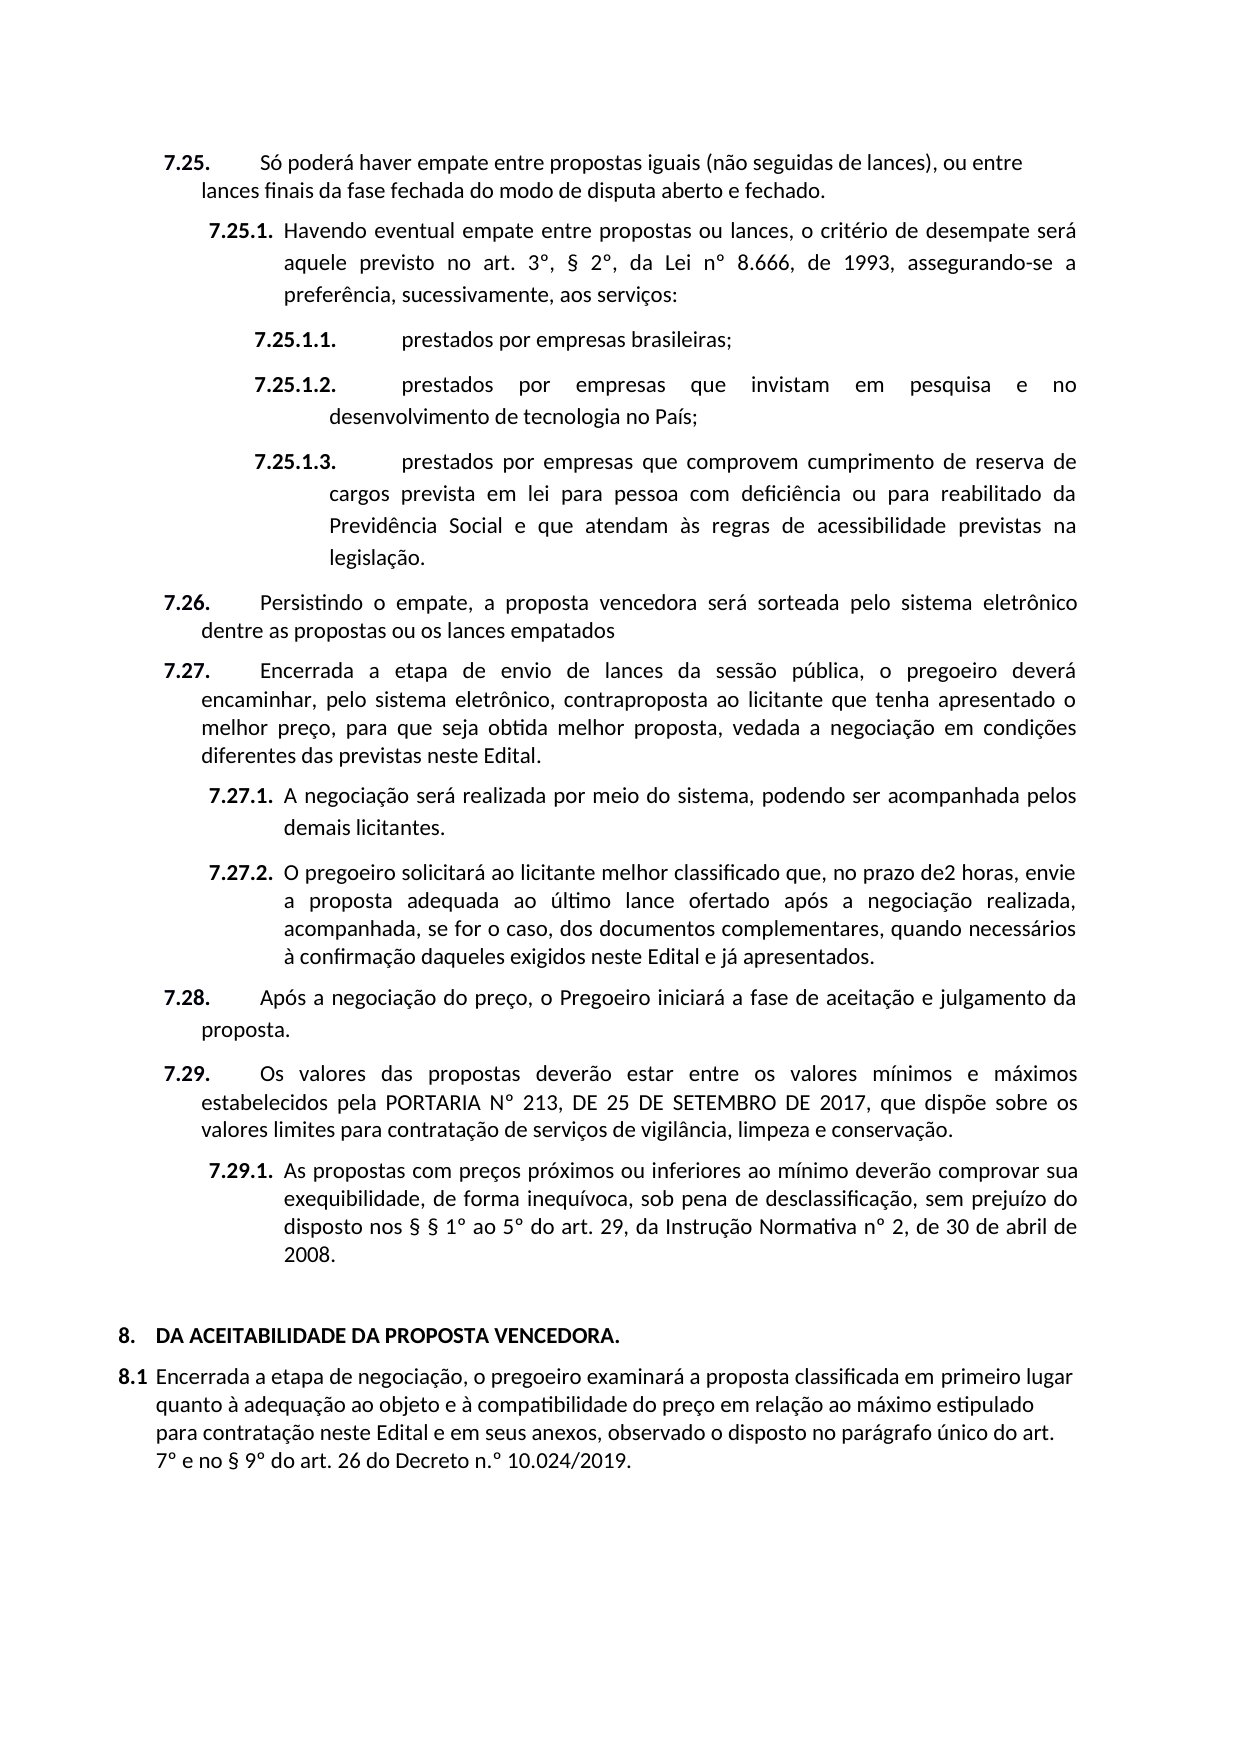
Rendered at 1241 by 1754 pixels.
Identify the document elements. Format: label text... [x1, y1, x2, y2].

list Após a negociação do preço, o Pregoeiro iniciará a fase de aceitação e julgamento da proposta. [163, 983, 1078, 1043]
list O pregoeiro solicitará ao licitante melhor classificado que, no prazo de2 horas, envie a proposta adequada ao último lance ofertado após a negociação realizada, acompanhada, se for o caso, dos documentos complementares, quando necessários à confirmação daqueles exigidos neste Edital e já apresentados. [209, 858, 1078, 970]
list Encerrada a etapa de envio de lances da sessão pública, o pregoeiro deverá encaminhar, pelo sistema eletrônico, contraproposta ao licitante que tenha apresentado o melhor preço, para que seja obtida melhor proposta, vedada a negociação em condições diferentes das previstas neste Edital. [163, 657, 1078, 769]
list Persistindo o empate, a proposta vencedora será sorteada pelo sistema eletrônico dentre as propostas ou os lances empatados [163, 588, 1079, 644]
list Os valores das propostas deverão estar entre os valores mínimos e máximos estabelecidos pela PORTARIA Nº 213, DE 25 DE SETEMBRO DE 2017, que dispõe sobre os valores limites para contratação de serviços de vigilância, limpeza e conservação. [163, 1059, 1079, 1144]
list prestados por empresas brasileiras; [254, 325, 1078, 353]
list A negociação será realizada por meio do sistema, podendo ser acompanhada pelos demais licitantes. [209, 781, 1078, 841]
list prestados por empresas que comprovem cumprimento de reserva de cargos prevista em lei para pessoa com deficiência ou para reabilitado da Previdência Social e que atendam às regras de acessibilidade previstas na legislação. [254, 447, 1078, 571]
list Encerrada a etapa de negociação, o pregoeiro examinará a proposta classificada em primeiro lugar quanto à adequação ao objeto e à compatibilidade do preço em relação ao máximo estipulado para contratação neste Edital e em seus anexos, observado o disposto no parágrafo único do art. 7º e no § 9º do art. 26 do Decreto n.º 10.024/2019. [118, 1362, 1078, 1474]
list prestados por empresas que invistam em pesquisa e no desenvolvimento de tecnologia no País; [254, 370, 1078, 430]
list Só poderá haver empate entre propostas iguais (não seguidas de lances), ou entre lances finais da fase fechada do modo de disputa aberto e fechado. [163, 148, 1078, 204]
list Havendo eventual empate entre propostas ou lances, o critério de desempate será aquele previsto no art. 3º, § 2º, da Lei nº 8.666, de 1993, assegurando-se a preferência, sucessivamente, aos serviços: [209, 216, 1078, 309]
list As propostas com preços próximos ou inferiores ao mínimo deverão comprovar sua exequibilidade, de forma inequívoca, sob pena de desclassificação, sem prejuízo do disposto nos § § 1º ao 5º do art. 29, da Instrução Normativa nº 2, de 30 de abril de 2008. [209, 1156, 1079, 1268]
list DA ACEITABILIDADE DA PROPOSTA VENCEDORA. [118, 1321, 1079, 1349]
